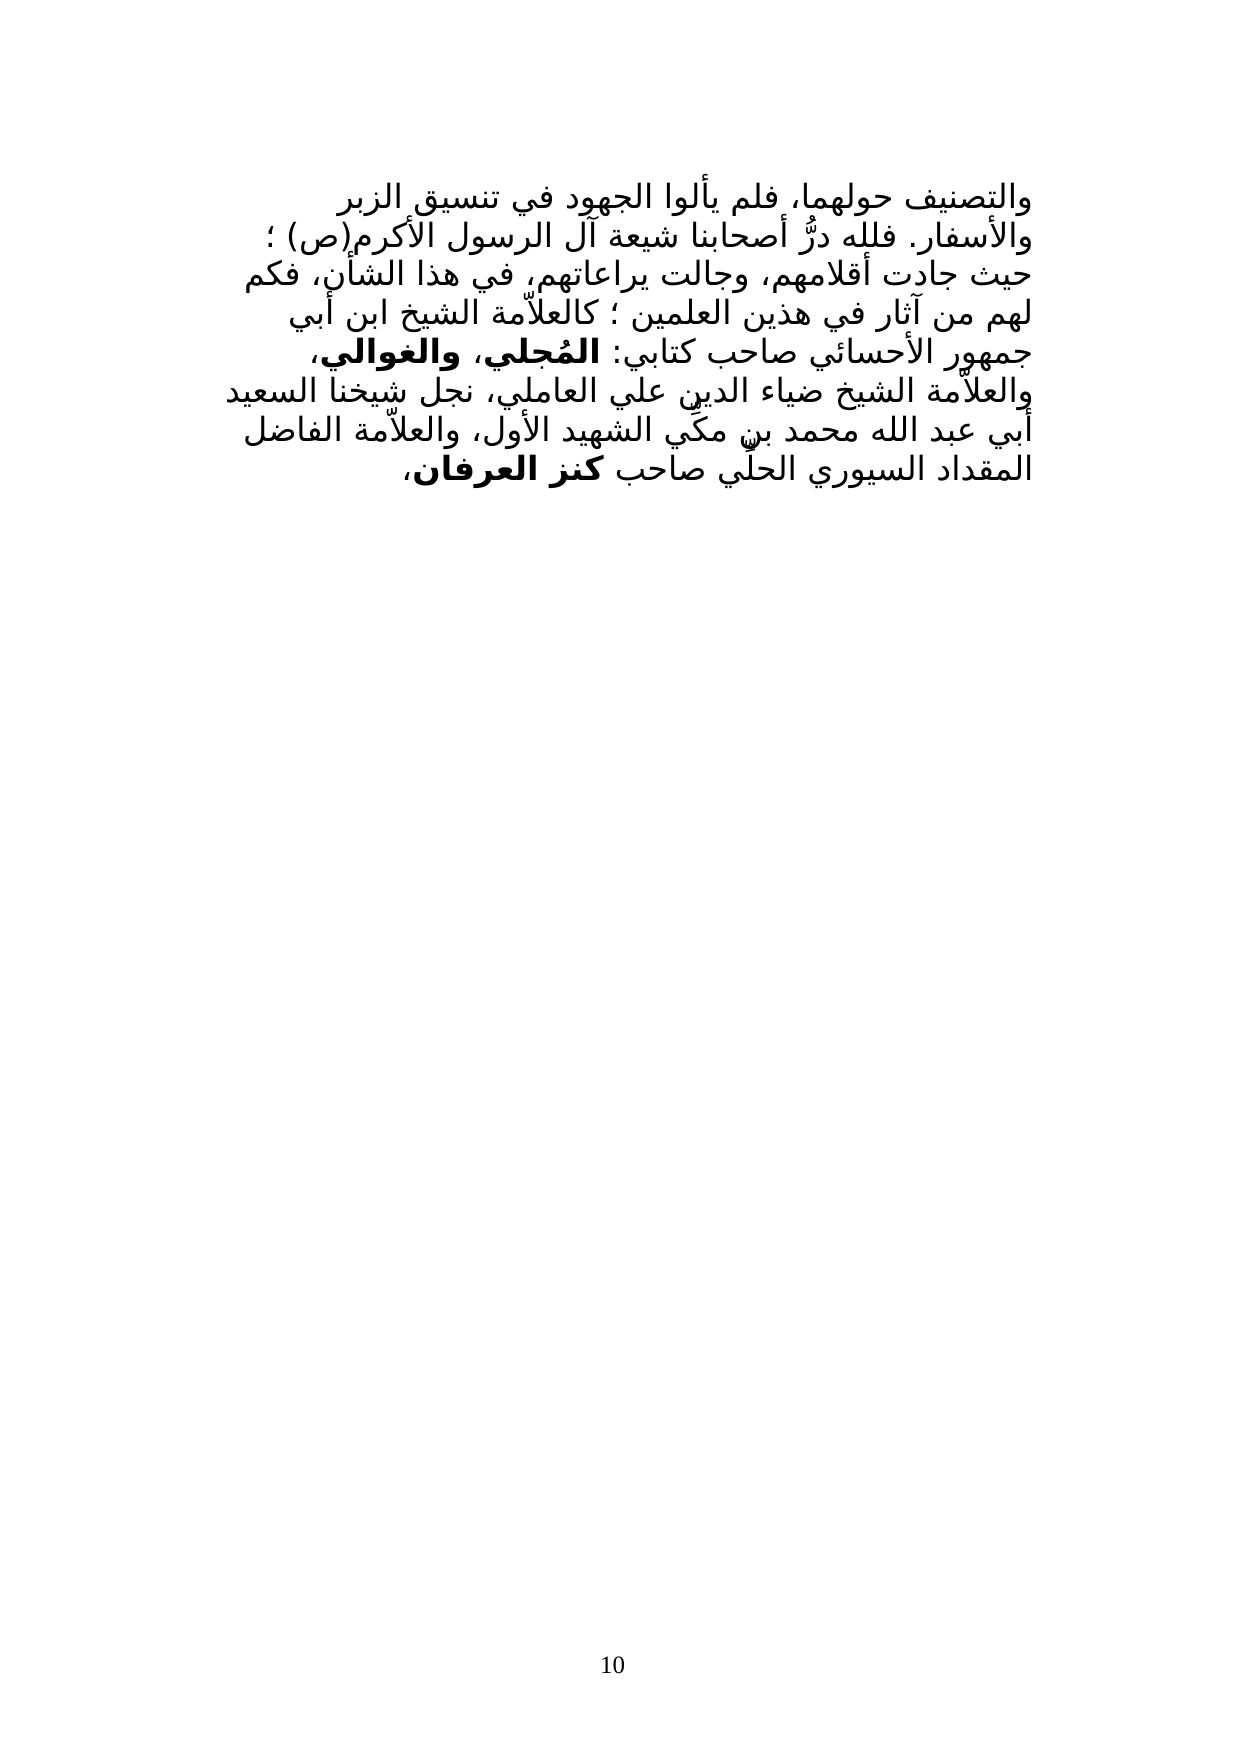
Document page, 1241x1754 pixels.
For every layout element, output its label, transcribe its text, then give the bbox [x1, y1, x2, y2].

text والتصنيف حولهما، فلم يألوا الجهود في تنسيق الزبر والأسفار. فلله درُّ أصحابنا شيعة آل الرسول الأكرم(ص) ؛ حيث جادت أقلامهم، وجالت يراعاتهم، في هذا الشأن، فكم لهم من آثار في هذين العلمين ؛ كالعلاّمة الشيخ ابن أبي جمهور الأحسائي صاحب كتابي: المُجلي، والغوالي، والعلاّمة الشيخ ضياء الدين علي العاملي، نجل شيخنا السعيد أبي عبد الله محمد بن مكِّي الشهيد الأول، والعلاّمة الفاضل المقداد السيوري الحلِّي صاحب كنز العرفان، [222, 177, 1033, 488]
